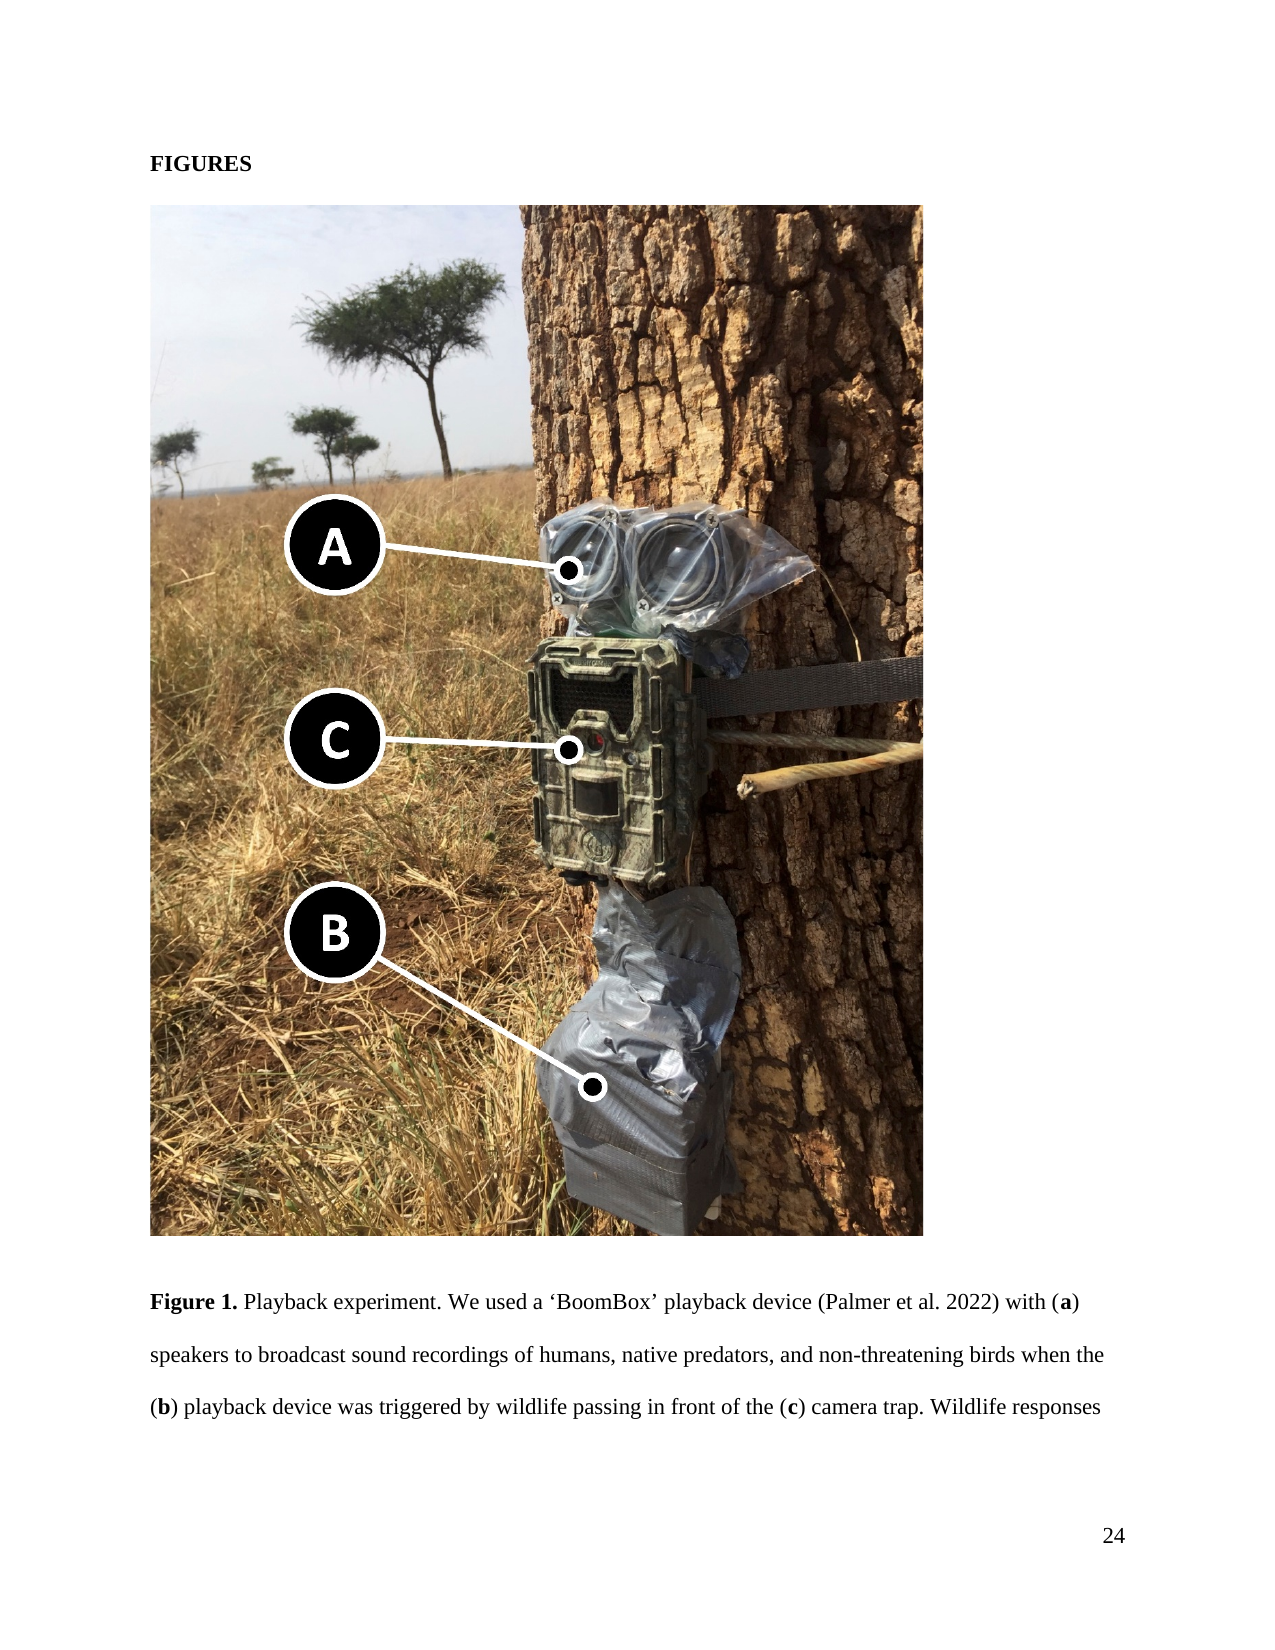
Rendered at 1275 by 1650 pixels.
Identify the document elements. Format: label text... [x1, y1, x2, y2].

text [150, 203, 1125, 1420]
picture [149, 205, 924, 1236]
text FIGURES [150, 150, 1125, 176]
